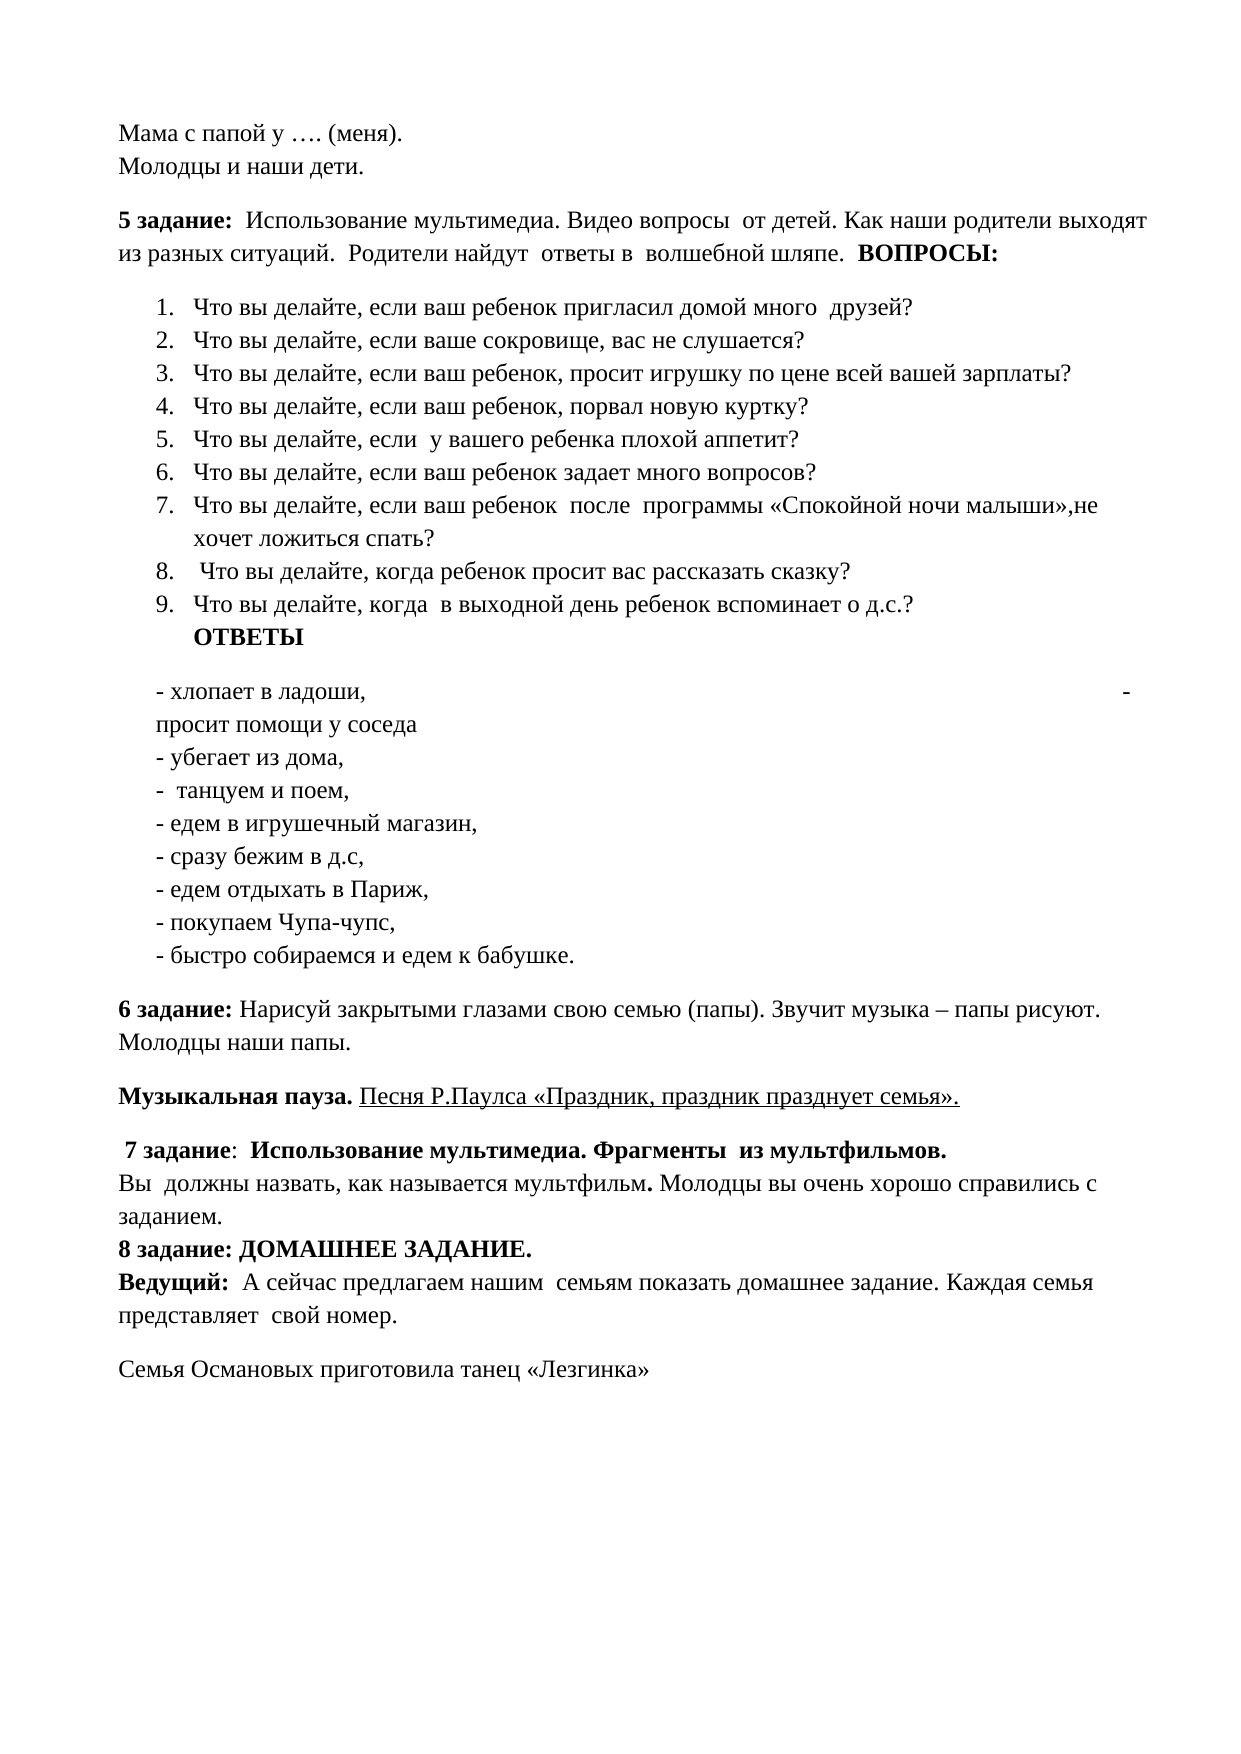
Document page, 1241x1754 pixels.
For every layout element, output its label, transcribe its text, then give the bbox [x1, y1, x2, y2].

list Что вы делайте, если у вашего ребенка плохой аппетит? [156, 424, 1152, 453]
list Что вы делайте, если ваш ребенок, просит игрушку по цене всей вашей зарплаты? [156, 358, 1152, 387]
list Что вы делайте, когда ребенок просит вас рассказать сказку? [156, 556, 1152, 585]
list Что вы делайте, если ваш ребенок задает много вопросов? [156, 457, 1152, 486]
text 7 задание: Использование мультимедиа. Фрагменты из мультфильмов. Вы должны назвать, как называется мультфильм. Молодцы вы очень хорошо справились с заданием. 8 задание: ДОМАШНЕЕ ЗАДАНИЕ. Ведущий: А сейчас предлагаем нашим семьям показать домашнее задание. Каждая семья представляет свой номер. [118, 1135, 1152, 1328]
list Что вы делайте, если ваш ребенок, порвал новую куртку? [156, 391, 1152, 420]
text 6 задание: Нарисуй закрытыми глазами свою семью (папы). Звучит музыка – папы рисуют. Молодцы наши папы. [118, 994, 1152, 1056]
text Музыкальная пауза. Песня Р.Паулса «Праздник, праздник празднует семья». [118, 1081, 1152, 1109]
list Что вы делайте, если ваш ребенок после программы «Спокойной ночи малыши»,не хочет ложиться спать? [156, 490, 1152, 552]
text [118, 118, 1152, 180]
list Что вы делайте, когда в выходной день ребенок вспоминает о д.с.? ОТВЕТЫ [156, 589, 1152, 651]
text Семья Османовых приготовила танец «Лезгинка» [118, 1354, 1152, 1382]
list Что вы делайте, если ваше сокровище, вас не слушается? [156, 325, 1152, 354]
list Что вы делайте, если ваш ребенок пригласил домой много друзей? [156, 292, 1152, 321]
text - хлопает в ладоши, - просит помощи у соседа - убегает из дома, - танцуем и поем, - едем в игрушечный магазин, - сразу бежим в д.с, - едем отдыхать в Париж, - покупаем Чупа-чупс, - быстро собираемся и едем к бабушке. [156, 676, 1152, 969]
text 5 задание: Использование мультимедиа. Видео вопросы от детей. Как наши родители выходят из разных ситуаций. Родители найдут ответы в волшебной шляпе. ВОПРОСЫ: [118, 205, 1152, 267]
